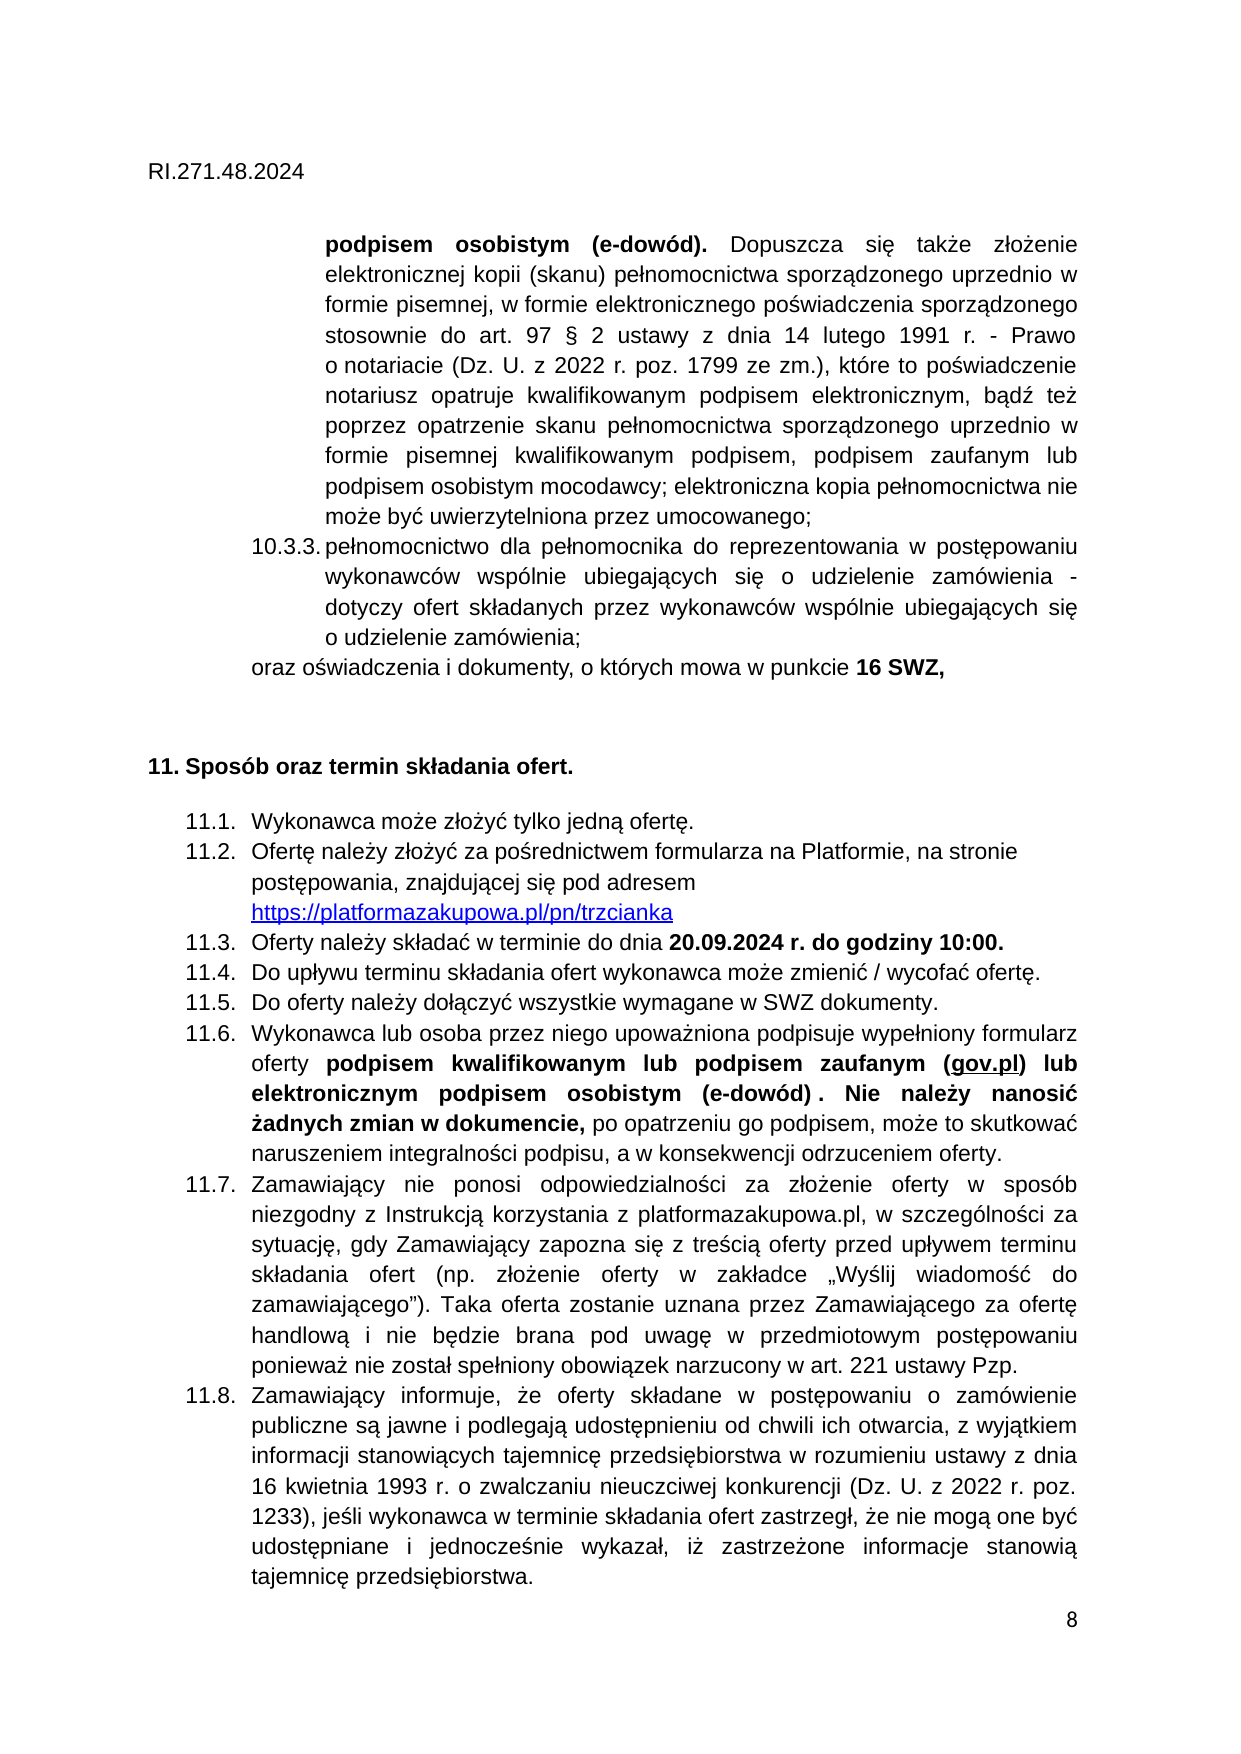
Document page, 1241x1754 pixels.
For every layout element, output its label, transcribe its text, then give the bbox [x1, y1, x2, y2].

list Zamawiający informuje, że oferty składane w postępowaniu o zamówienie publiczne są jawne i podlegają udostępnieniu od chwili ich otwarcia, z wyjątkiem informacji stanowiących tajemnicę przedsiębiorstwa w rozumieniu ustawy z dnia 16 kwietnia 1993 r. o zwalczaniu nieuczciwej konkurencji (Dz. U. z 2022 r. poz. 1233), jeśli wykonawca w terminie składania ofert zastrzegł, że nie mogą one być udostępniane i jednocześnie wykazał, iż zastrzeżone informacje stanowią tajemnicę przedsiębiorstwa. [185, 1382, 1078, 1589]
list Oferty należy składać w terminie do dnia 20.09.2024 r. do godziny 10:00. [185, 929, 1078, 955]
subtitle Sposób oraz termin składania ofert. [148, 753, 1078, 779]
list Do upływu terminu składania ofert wykonawca może zmienić / wycofać ofertę. [185, 959, 1078, 985]
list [251, 231, 1078, 529]
list Ofertę należy złożyć za pośrednictwem formularza na Platformie, na stronie postępowania, znajdującej się pod adresem https://platformazakupowa.pl/pn/trzcianka [185, 838, 1078, 925]
list Do oferty należy dołączyć wszystkie wymagane w SWZ dokumenty. [185, 989, 1078, 1016]
list Zamawiający nie ponosi odpowiedzialności za złożenie oferty w sposób niezgodny z Instrukcją korzystania z platformazakupowa.pl, w szczególności za sytuację, gdy Zamawiający zapozna się z treścią oferty przed upływem terminu składania ofert (np. złożenie oferty w zakładce „Wyślij wiadomość do zamawiającego”). Taka oferta zostanie uznana przez Zamawiającego za ofertę handlową i nie będzie brana pod uwagę w przedmiotowym postępowaniu ponieważ nie został spełniony obowiązek narzucony w art. 221 ustawy Pzp. [185, 1171, 1078, 1378]
list Wykonawca lub osoba przez niego upoważniona podpisuje wypełniony formularz oferty podpisem kwalifikowanym lub podpisem zaufanym (gov.pl) lub elektronicznym podpisem osobistym (e-dowód) . Nie należy nanosić żadnych zmian w dokumencie, po opatrzeniu go podpisem, może to skutkować naruszeniem integralności podpisu, a w konsekwencji odrzuceniem oferty. [185, 1019, 1078, 1167]
text oraz oświadczenia i dokumenty, o których mowa w punkcie 16 SWZ, [251, 654, 1078, 680]
list Wykonawca może złożyć tylko jedną ofertę. [185, 808, 1078, 834]
list pełnomocnictwo dla pełnomocnika do reprezentowania w postępowaniu wykonawców wspólnie ubiegających się o udzielenie zamówienia - dotyczy ofert składanych przez wykonawców wspólnie ubiegających się o udzielenie zamówienia; [251, 533, 1078, 650]
